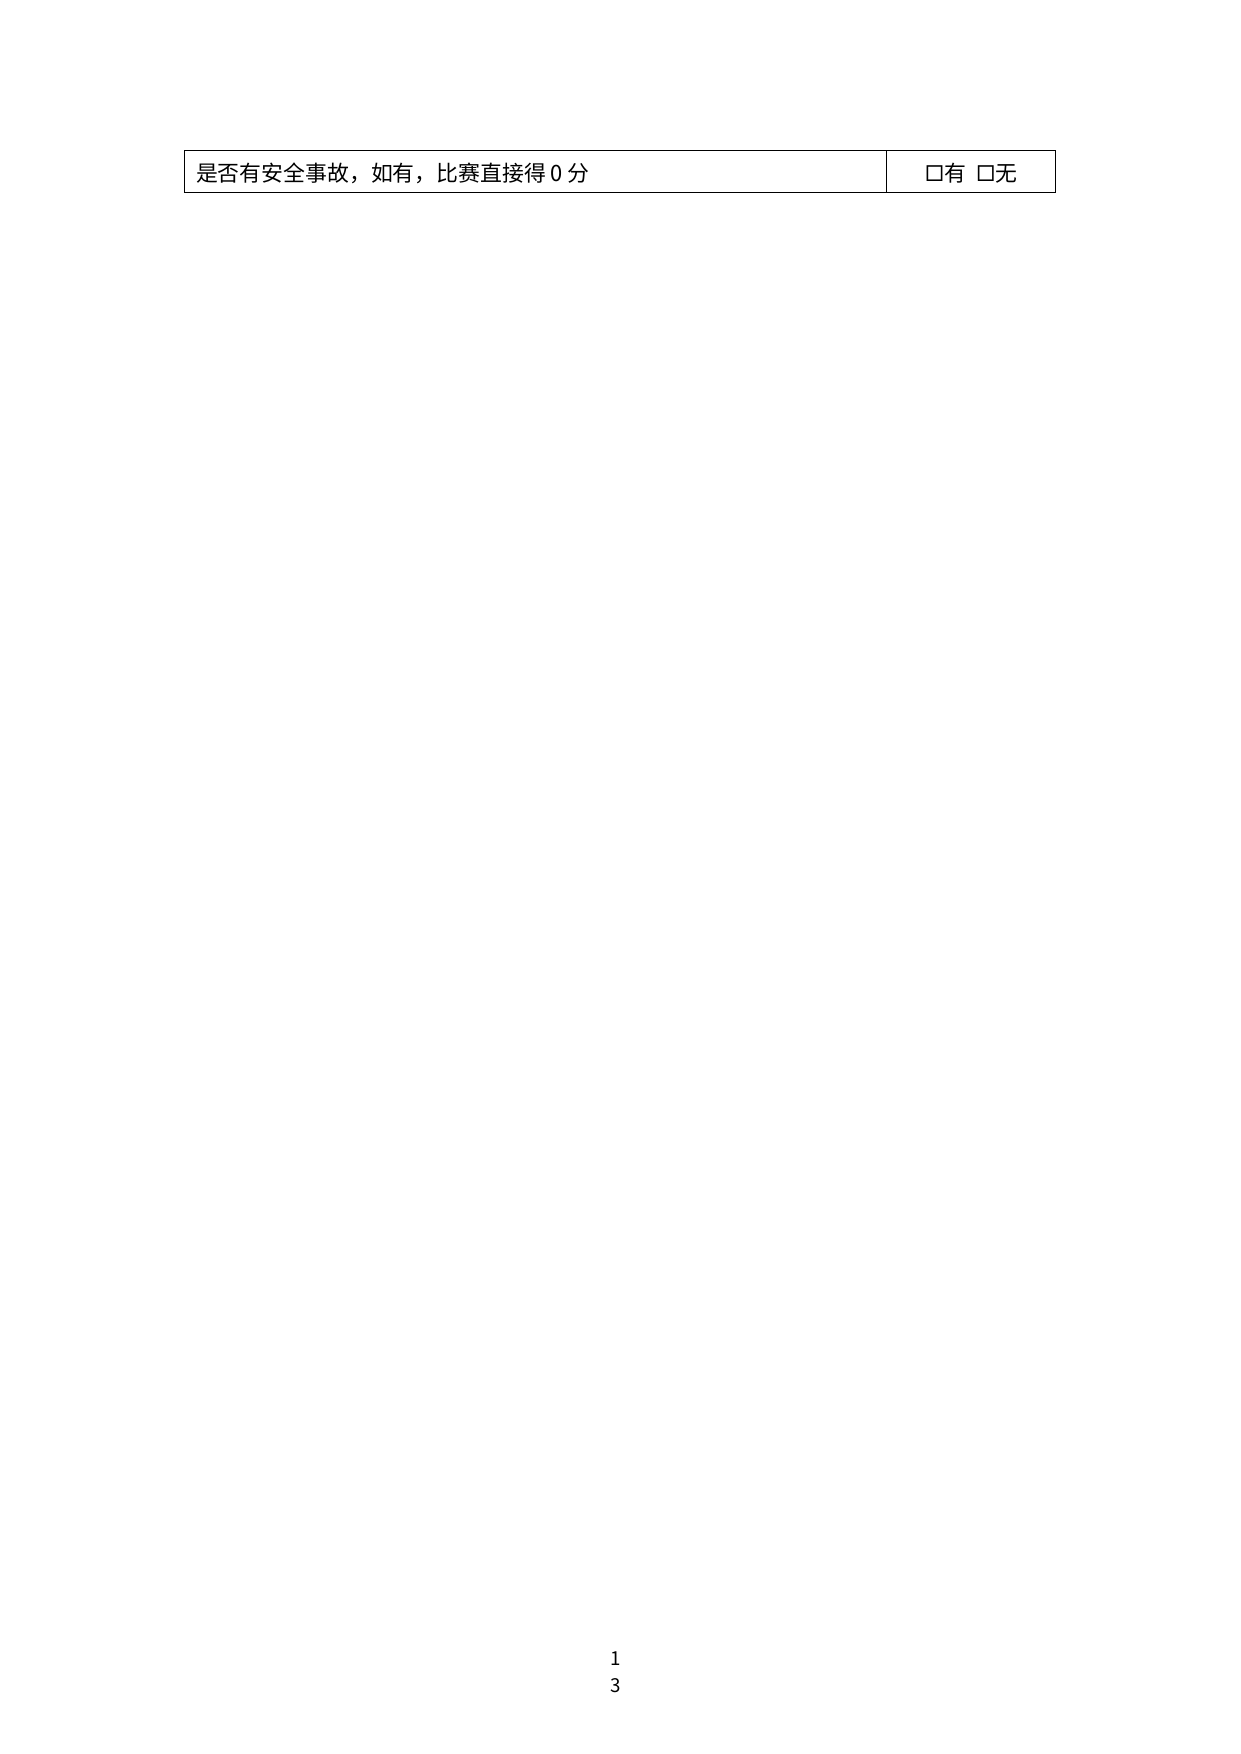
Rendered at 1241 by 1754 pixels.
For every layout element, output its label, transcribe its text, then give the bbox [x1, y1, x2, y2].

table_cell 有 无 [887, 151, 1055, 192]
table_cell 是否有安全事故，如有，比赛直接得0分 [185, 151, 886, 192]
